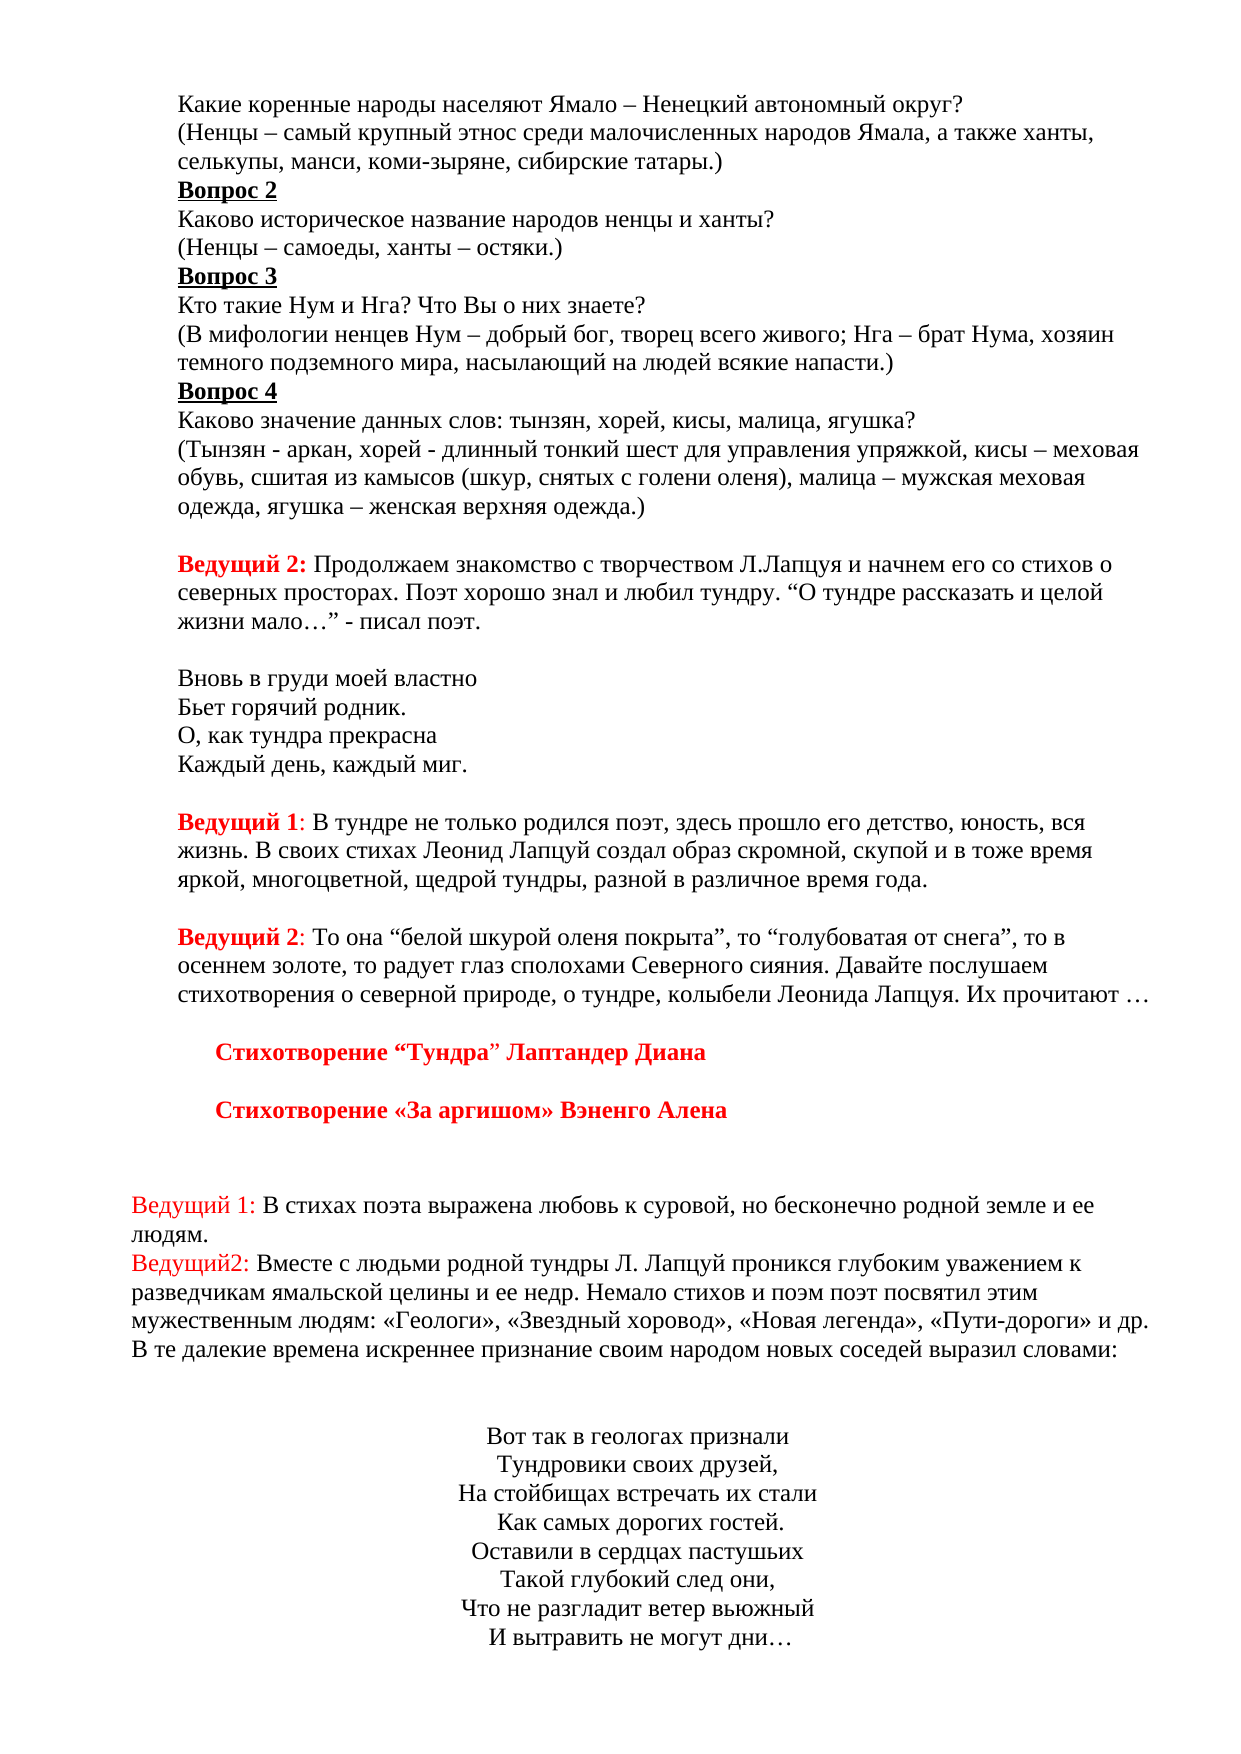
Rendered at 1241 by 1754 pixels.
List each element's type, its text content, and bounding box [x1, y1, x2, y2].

text Стихотворение «За аргишом» Вэненго Алена [215, 1095, 1152, 1124]
text Ведущий 1: В тундре не только родился поэт, здесь прошло его детство, юность, вся жизнь. В своих стихах Леонид Лапцуй создал образ скромной, скупой и в тоже время яркой, многоцветной, щедрой тундры, разной в различное время года. [177, 807, 1152, 893]
text Ведущий 2: Продолжаем знакомство с творчеством Л.Лапцуя и начнем его со стихов о северных просторах. Поэт хорошо знал и любил тундру. “О тундре рассказать и целой жизни мало…” - писал поэт. [177, 520, 1152, 663]
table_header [131, 1190, 1150, 1680]
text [177, 89, 1152, 520]
text Ведущий 2: То она “белой шкурой оленя покрыта”, то “голубоватая от снега”, то в осеннем золоте, то радует глаз сполохами Северного сияния. Давайте послушаем стихотворения о северной природе, о тундре, колыбели Леонида Лапцуя. Их прочитают … [177, 893, 1152, 1008]
text Стихотворение “Тундра” Лаптандер Диана [215, 1037, 1152, 1066]
text Вновь в груди моей властно Бьет горячий родник. О, как тундра прекрасна Каждый день, каждый миг. [177, 663, 1152, 778]
